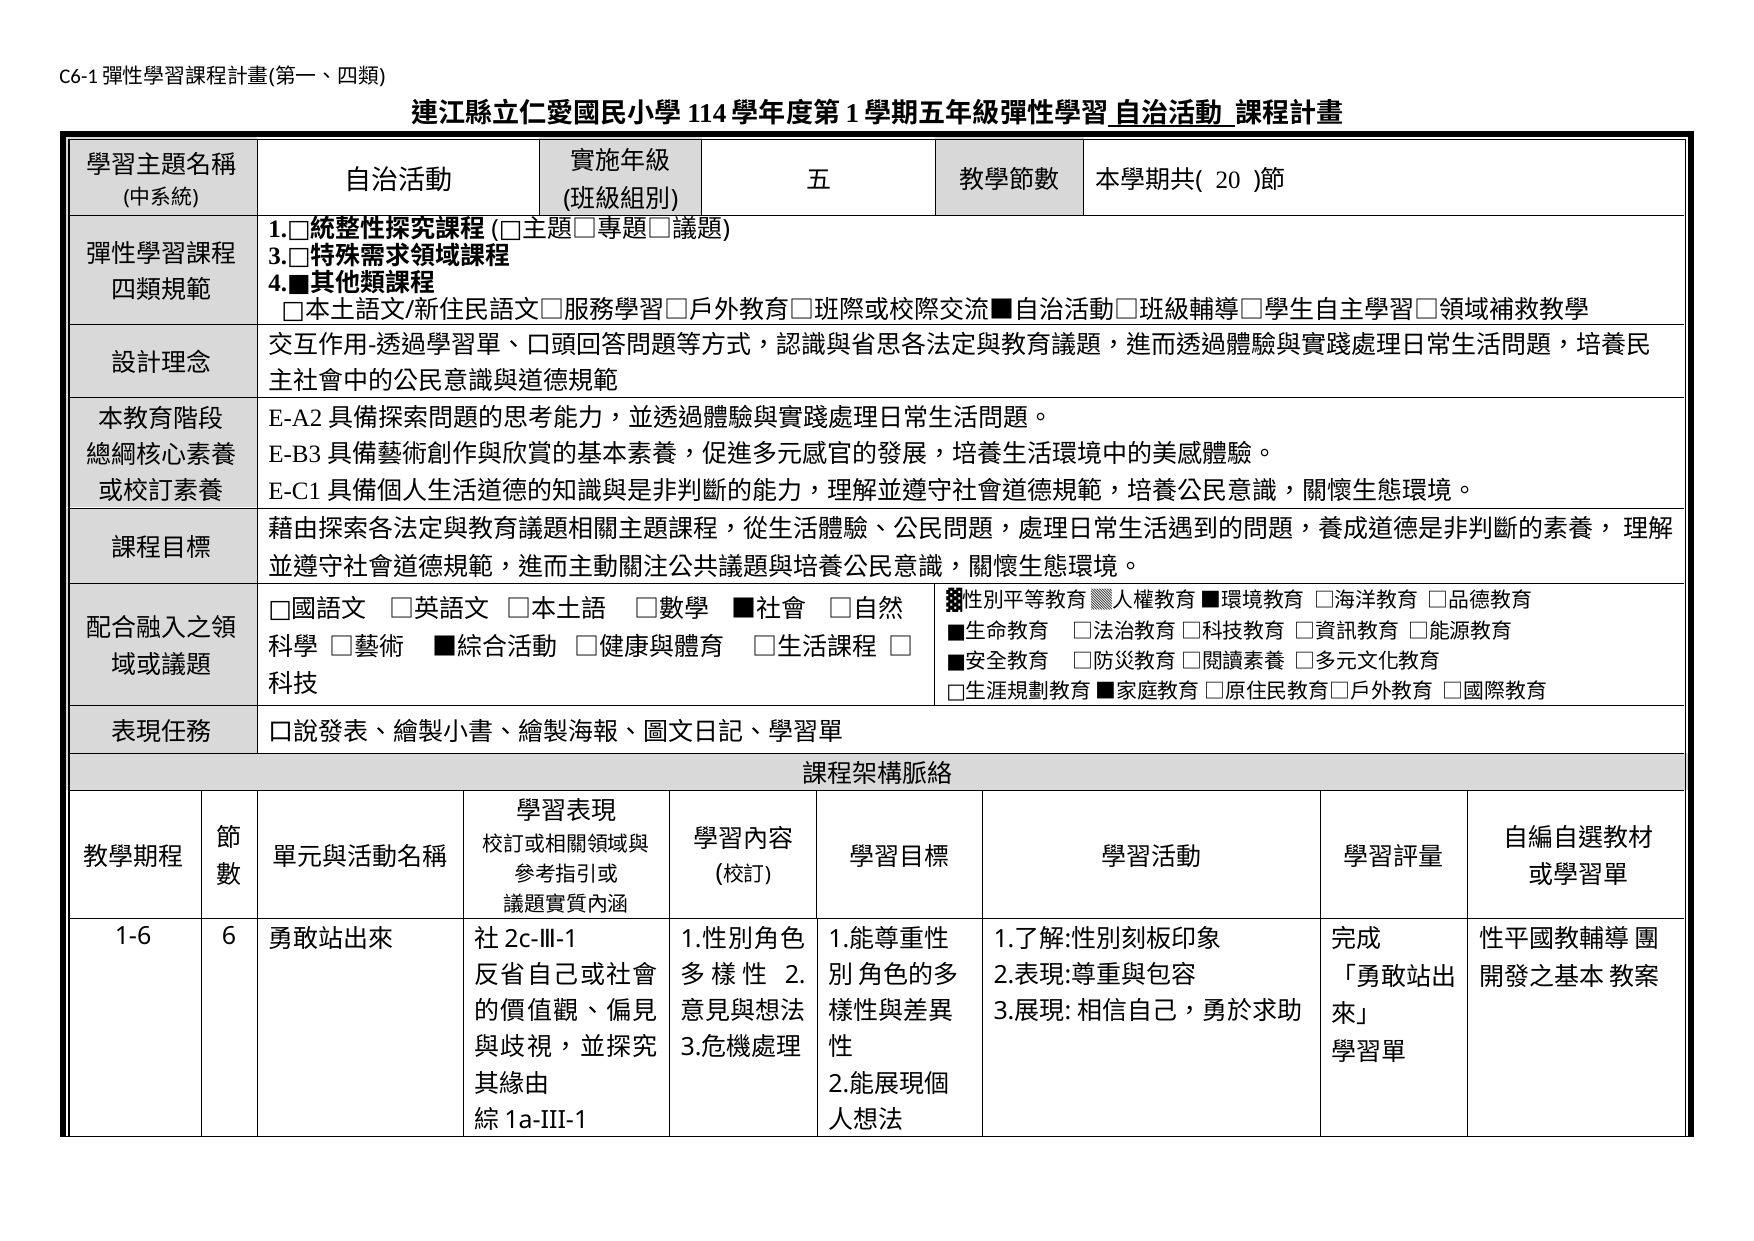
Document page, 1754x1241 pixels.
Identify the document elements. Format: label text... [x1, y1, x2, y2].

table_cell 教學期程 [70, 791, 201, 917]
table_header 自治活動 [258, 140, 539, 215]
table_header 五 [702, 140, 935, 215]
table_header 學習主題名稱 (中系統) [70, 140, 257, 215]
table_cell ▓性別平等教育 ▓人權教育 ■環境教育 □海洋教育 □品德教育 ■生命教育 □法治教育 □科技教育 □資訊教育 □能源教育 ■安全教育 □防災教育 □閱讀素養 □多元文化教育 □生涯規劃教育 ■家庭教育 □原住民教育□戶外教育 □國際教育 [935, 583, 1685, 705]
table_cell 課程目標 [70, 509, 257, 583]
table_cell 口說發表、繪製小書、繪製海報、圖文日記、學習單 [258, 705, 1685, 753]
table_cell 學習評量 [1321, 791, 1467, 917]
table_cell 交互作用-透過學習單、口頭回答問題等方式，認識與省思各法定與教育議題，進而透過體驗與實踐處理日常生活問題，培養民 主社會中的公民意識與道德規範 [258, 324, 1685, 397]
table_cell 性平國教輔導 團開發之基本 教案 [1468, 918, 1685, 1136]
table_header 實施年級 (班級組別) [540, 140, 701, 215]
table_cell E-A2 具備探索問題的思考能力，並透過體驗與實踐處理日常生活問題。 E-B3 具備藝術創作與欣賞的基本素養，促進多元感官的發展，培養生活環境中的美感體驗。 E-C1 具備個人生活道德的知識與是非判斷的能力，理解並遵守社會道德規範，培養公民意識，關懷生態環境。 [258, 397, 1685, 507]
table_cell 學習活動 [983, 791, 1320, 917]
table_cell 完成 「勇敢站出來」 學習單 [1321, 919, 1467, 1136]
table_cell 自編自選教材 或學習單 [1468, 790, 1685, 917]
table_cell 1.□統整性探究課程 (□主題□專題□議題) 3.□特殊需求領域課程 4.■其他類課程 □本土語文/新住民語文□服務學習□戶外教育□班際或校際交流■自治活動□班級輔導□學生自主學習□領域補救教學 [258, 215, 1685, 324]
table_cell 配合融入之領域或議題 [70, 584, 257, 705]
table_cell 學習內容(校訂) [670, 791, 816, 917]
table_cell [983, 919, 1320, 1136]
text 連江縣立仁愛國民小學114學年度第1學期五年級彈性學習 自治活動 課程計畫 [59, 91, 1695, 131]
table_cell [464, 919, 669, 1136]
table_cell 學習表現 校訂或相關領域與 參考指引或 議題實質內涵 [464, 791, 669, 917]
table_cell 彈性學習課程 四類規範 [70, 216, 257, 324]
table_header 教學節數 [936, 140, 1083, 215]
table_cell 學習目標 [817, 791, 982, 917]
table_header 本學期共( 20 )節 [1084, 140, 1685, 215]
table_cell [670, 919, 817, 1136]
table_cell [818, 919, 982, 1136]
table_cell 1-6 [70, 919, 201, 1136]
table_cell 本教育階段 總綱核心素養 或校訂素養 [70, 398, 257, 507]
table_cell 6 [202, 919, 257, 1136]
table_cell □國語文 □英語文 □本土語 □數學 ■社會 □自然科學 □藝術 ■綜合活動 □健康與體育 □生活課程 □科技 [258, 584, 934, 705]
table_cell 藉由探索各法定與教育議題相關主題課程，從生活體驗、公民問題，處理日常生活遇到的問題，養成道德是非判斷的素養， 理解並遵守社會道德規範，進而主動關注公共議題與培養公民意識，關懷生態環境。 [258, 508, 1685, 583]
table_cell 節數 [202, 791, 257, 917]
table_cell 課程架構脈絡 [70, 753, 1685, 790]
table_cell 單元與活動名稱 [258, 791, 463, 917]
table_cell 勇敢站出來 [258, 919, 463, 1136]
table_cell 表現任務 [70, 706, 257, 753]
table_cell 設計理念 [70, 325, 257, 397]
